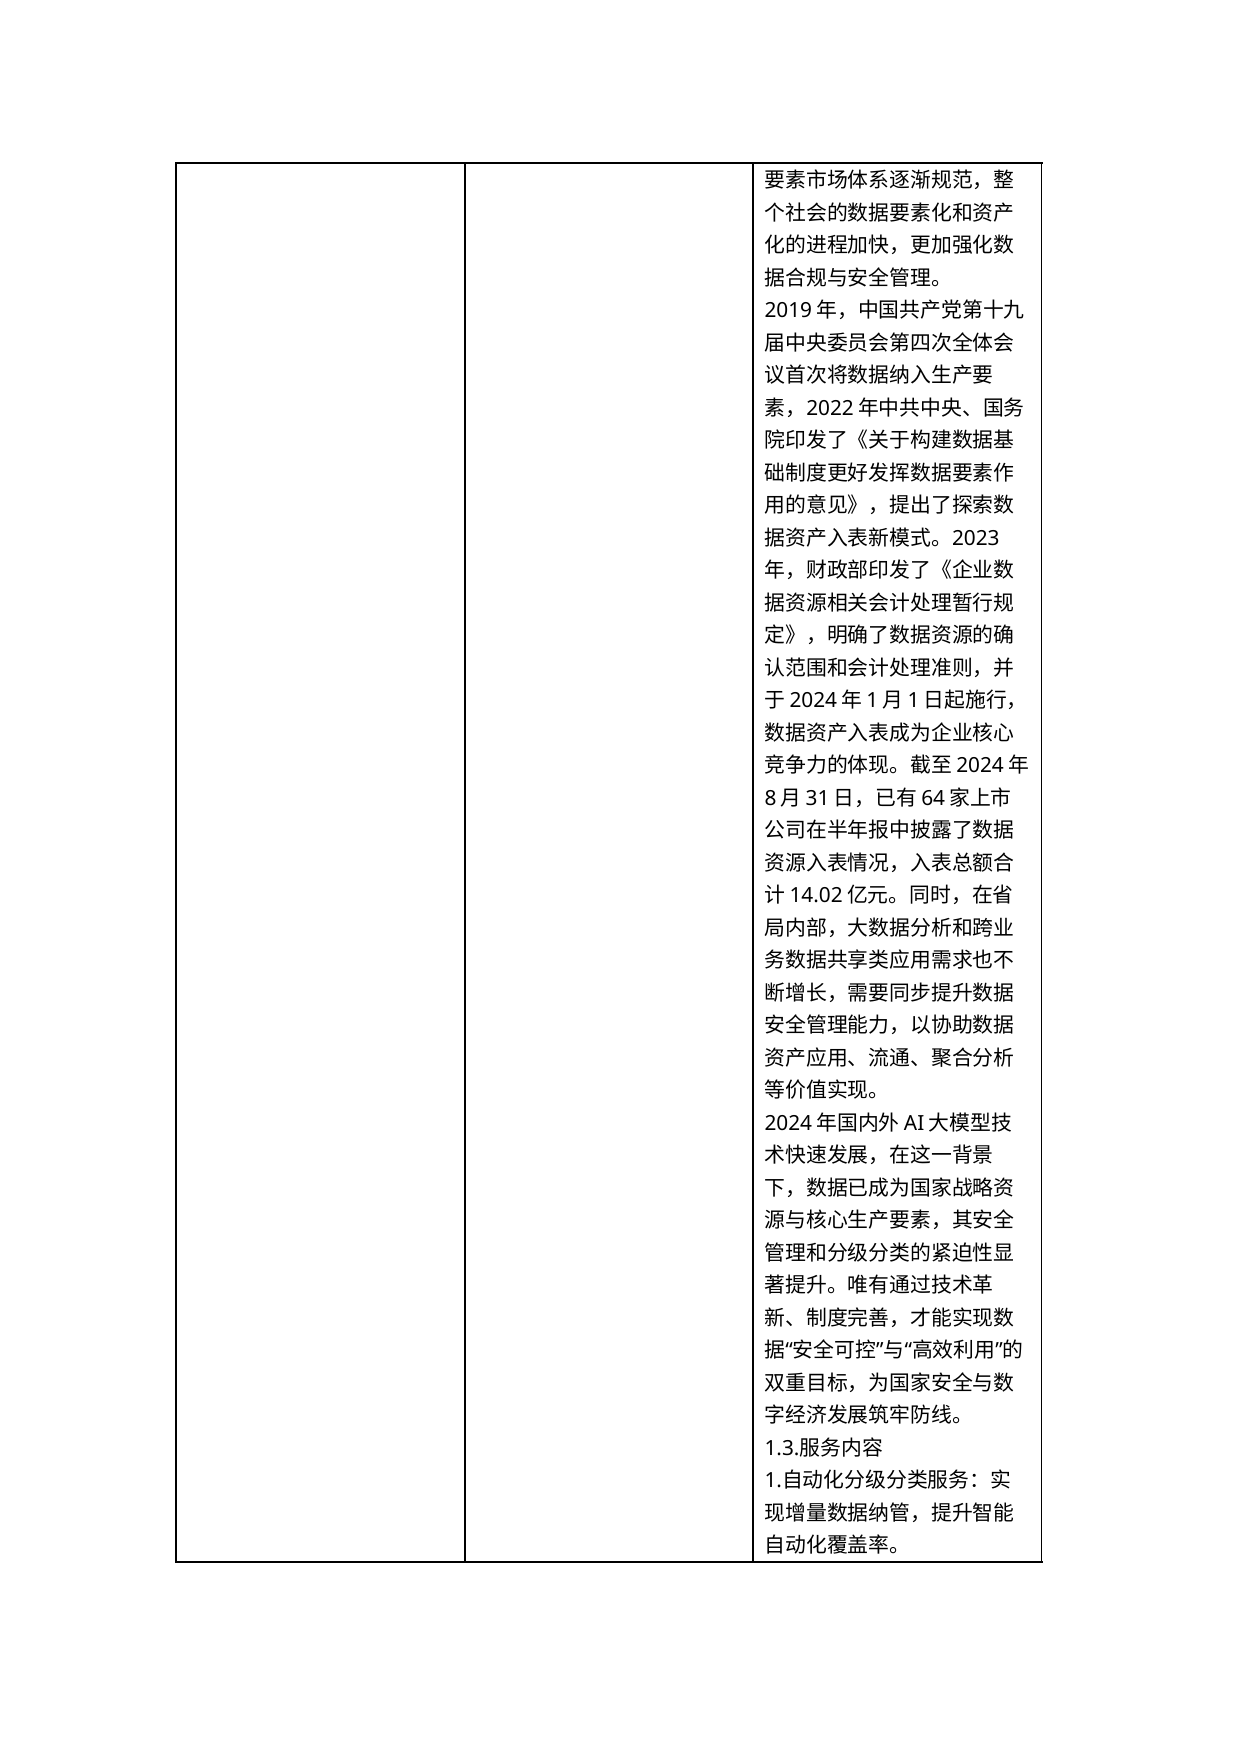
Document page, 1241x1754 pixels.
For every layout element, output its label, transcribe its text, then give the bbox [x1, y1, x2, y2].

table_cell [754, 164, 1041, 1561]
table_cell 1 [177, 164, 464, 1561]
table_cell [466, 164, 752, 1561]
